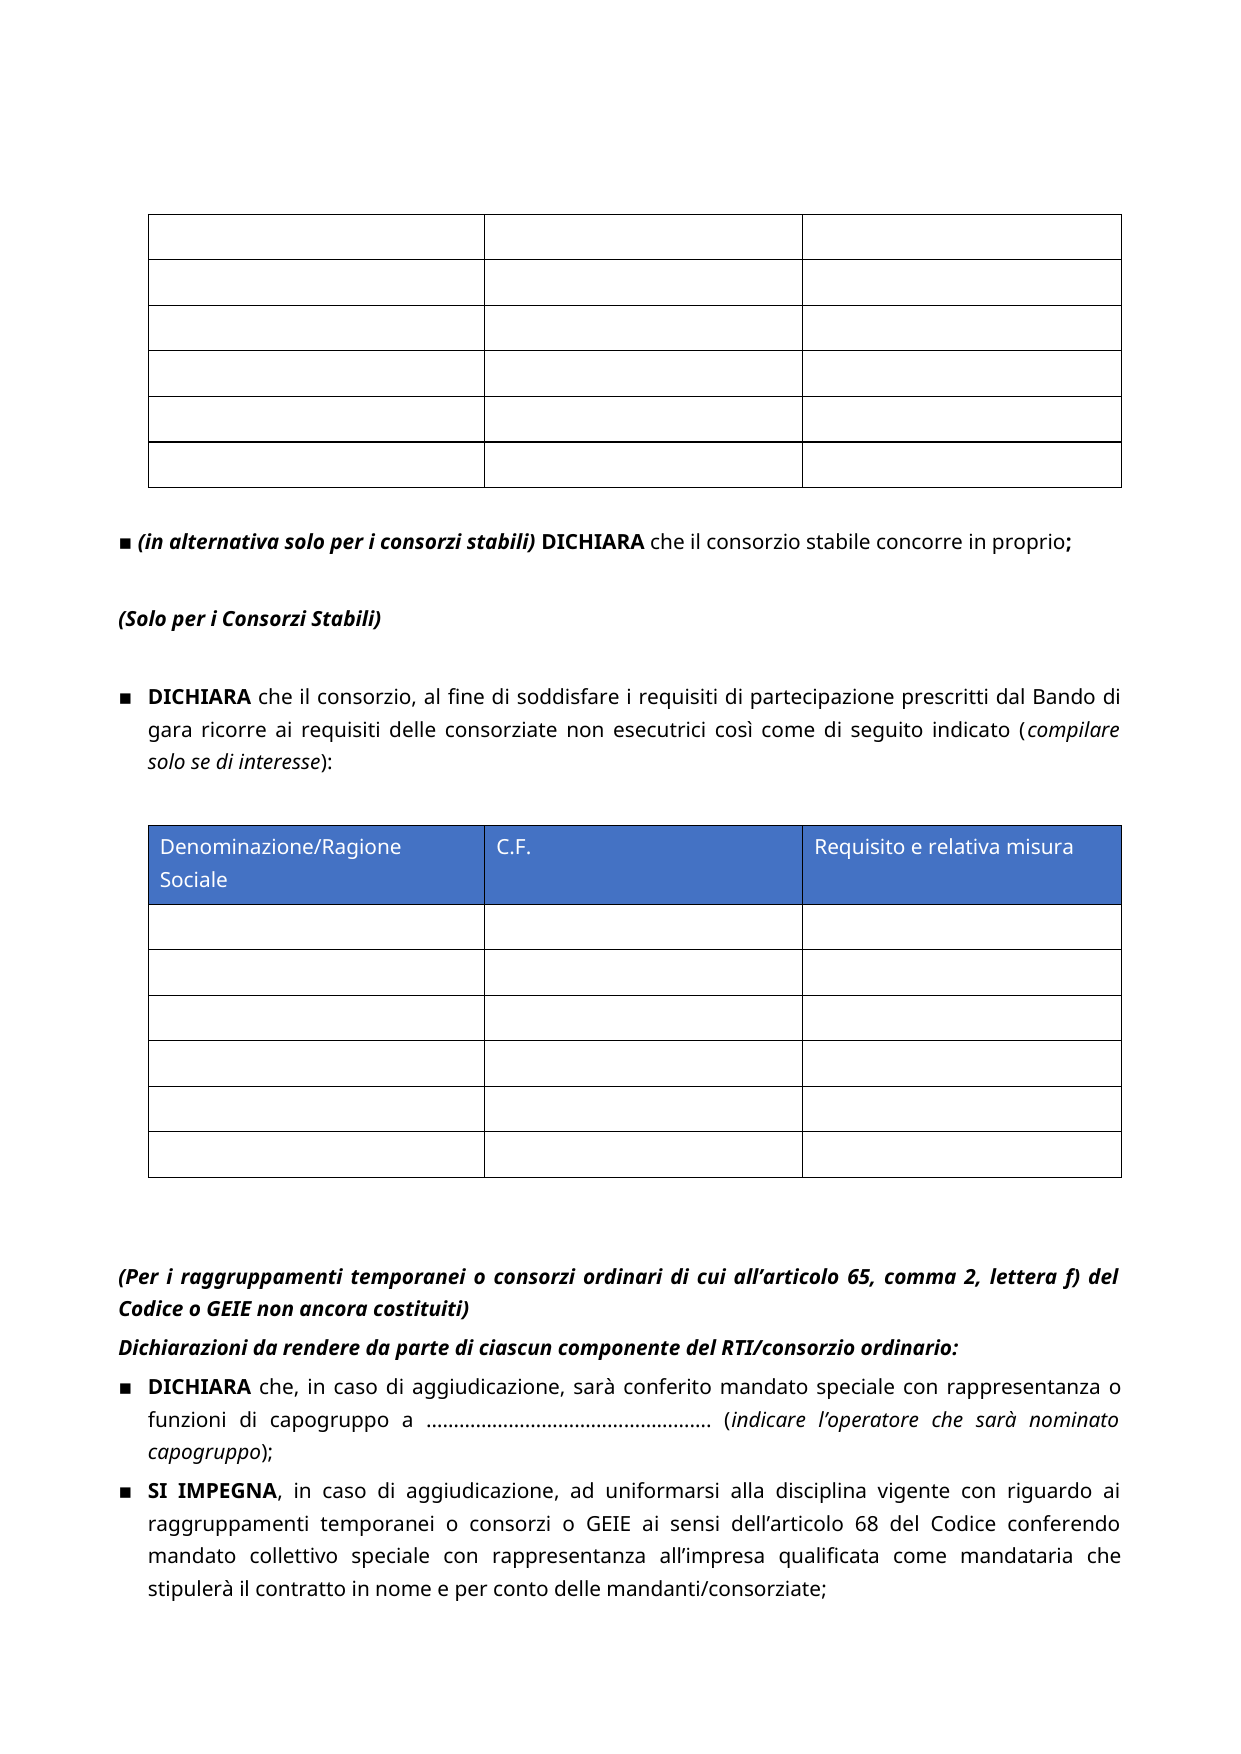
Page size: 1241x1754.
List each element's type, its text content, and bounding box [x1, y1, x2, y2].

table_cell [803, 1132, 1121, 1177]
table_cell [149, 351, 484, 396]
table_cell [485, 905, 802, 949]
table_cell [803, 260, 1121, 305]
table_cell [149, 260, 484, 305]
table_cell [149, 905, 484, 949]
table_cell [803, 996, 1121, 1040]
table_cell [149, 950, 484, 995]
table_cell [485, 351, 802, 396]
text (Per i raggruppamenti temporanei o consorzi ordinari di cui all’articolo 65, comma 2, lettera f) del Codice o GEIE non ancora costituiti) [118, 1262, 1122, 1323]
table_cell [485, 443, 802, 487]
table_cell [149, 306, 484, 350]
table_cell [803, 397, 1121, 441]
table_cell [803, 1087, 1121, 1131]
table_cell [485, 1041, 802, 1086]
table_cell [485, 1087, 802, 1131]
table_cell [803, 215, 1121, 259]
table_cell [485, 950, 802, 995]
table_cell [485, 306, 802, 350]
table_cell [149, 397, 484, 441]
table_header Requisito e relativa misura [803, 826, 1121, 904]
table_cell [149, 215, 484, 259]
table_cell [803, 950, 1121, 995]
list ▪ (in alternativa solo per i consorzi stabili) DICHIARA che il consorzio stabile concorre in proprio; [118, 527, 1122, 555]
table_cell [149, 1041, 484, 1086]
table_cell [149, 443, 484, 487]
table_cell [803, 351, 1121, 396]
table_cell [803, 443, 1121, 487]
text ▪ SI IMPEGNA, in caso di aggiudicazione, ad uniformarsi alla disciplina vigente con riguardo ai raggruppamenti temporanei o consorzi o GEIE ai sensi dell’articolo 68 del Codice conferendo mandato collettivo speciale con rappresentanza all’impresa qualificata come mandataria che stipulerà il contratto in nome e per conto delle mandanti/consorziate; [118, 1476, 1122, 1602]
text ▪ DICHIARA che il consorzio, al fine di soddisfare i requisiti di partecipazione prescritti dal Bando di gara ricorre ai requisiti delle consorziate non esecutrici così come di seguito indicato (compilare solo se di interesse): [118, 682, 1122, 776]
table_header C.F. [485, 826, 802, 904]
table_cell [485, 996, 802, 1040]
table_cell [485, 397, 802, 441]
table_header Denominazione/Ragione Sociale [149, 826, 484, 904]
table_cell [803, 905, 1121, 949]
table_cell [149, 1087, 484, 1131]
text Dichiarazioni da rendere da parte di ciascun componente del RTI/consorzio ordinario: [118, 1333, 1122, 1362]
table_cell [149, 996, 484, 1040]
table_cell [803, 1041, 1121, 1086]
table_cell [485, 260, 802, 305]
table_cell [485, 1132, 802, 1177]
table_cell [803, 306, 1121, 350]
table_cell [485, 215, 802, 259]
table_cell [149, 1132, 484, 1177]
text ▪ DICHIARA che, in caso di aggiudicazione, sarà conferito mandato speciale con rappresentanza o funzioni di capogruppo a ……………………………………………. (indicare l’operatore che sarà nominato capogruppo); [118, 1372, 1122, 1466]
text (Solo per i Consorzi Stabili) [118, 604, 1122, 633]
